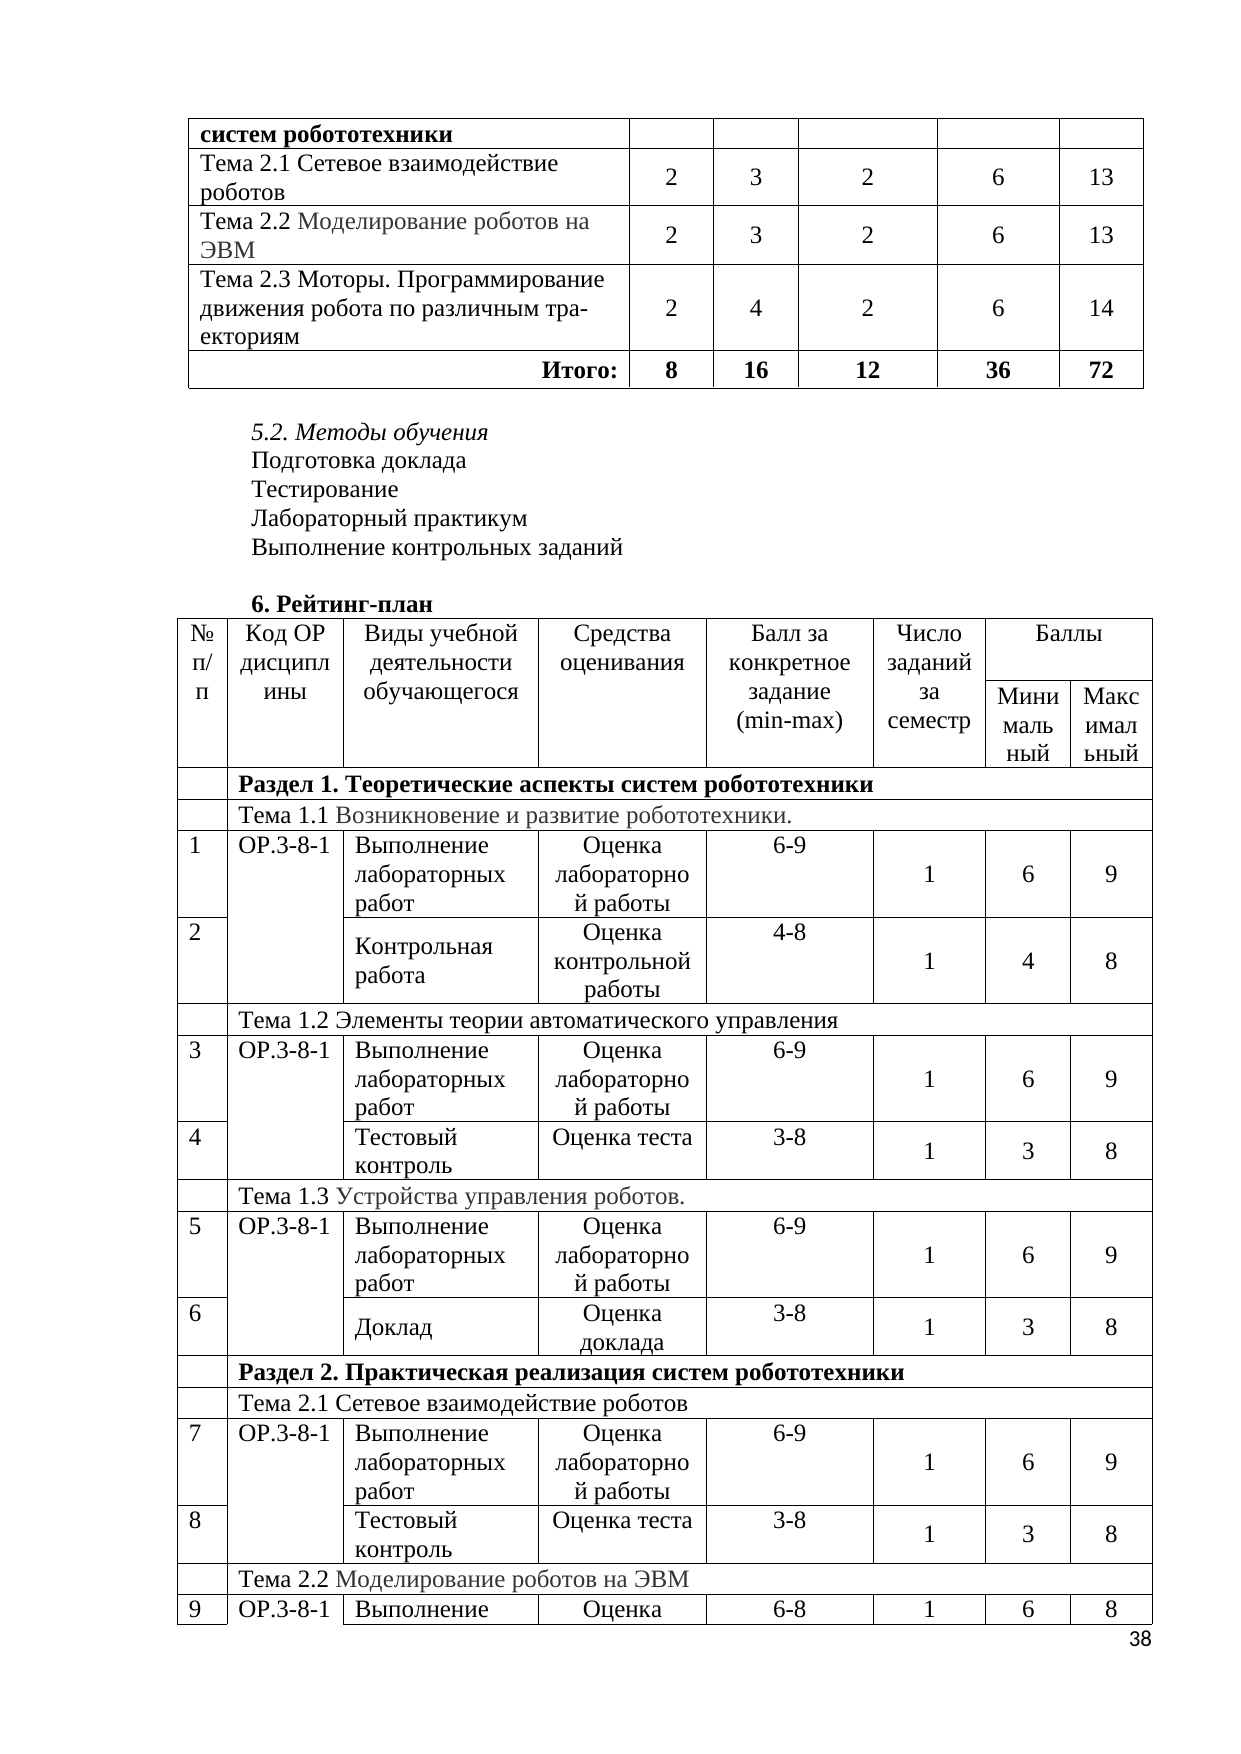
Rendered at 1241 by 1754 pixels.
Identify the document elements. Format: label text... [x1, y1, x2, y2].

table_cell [189, 119, 629, 147]
table_cell 1 [874, 1036, 985, 1121]
table_cell Тема 1.3 Устройства управления роботов. [228, 1180, 1152, 1211]
table_cell Выполнение лабораторных работ [344, 1036, 538, 1121]
table_cell Тема 2.2 Моделирование роботов на ЭВМ [228, 1564, 343, 1594]
table_cell 6 [986, 1595, 1070, 1623]
table_cell Максимальный [1071, 681, 1152, 767]
table_cell 6-9 [707, 1036, 873, 1121]
table_cell 4 [178, 1122, 227, 1179]
table_cell 6 [178, 1298, 227, 1355]
table_cell 13 [1060, 206, 1143, 263]
table_cell Тестовый контроль [344, 1506, 538, 1563]
table_cell Контрольная работа [344, 918, 538, 1003]
table_cell 1 [874, 1212, 985, 1297]
table_cell 6-9 [707, 1212, 873, 1297]
table_cell [1060, 119, 1143, 147]
table_cell Тема 2.3 Моторы. Программирование движения робота по различным тра- екториям [189, 265, 629, 350]
table_cell ОР.3-8-1 [228, 1419, 343, 1563]
table_cell 2 [178, 918, 227, 1003]
table_cell Оценка лабораторной работы [539, 1419, 706, 1504]
table_cell Тема 1.2 Элементы теории автоматического управления [228, 1004, 1152, 1034]
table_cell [344, 1595, 538, 1623]
table_header Число заданий за семестр [874, 619, 985, 767]
table_cell Раздел 2. Практическая реализация систем робототехники [228, 1356, 1152, 1387]
text 5.2. Методы обучения [177, 417, 1152, 445]
table_cell [178, 1004, 227, 1034]
table_cell 8 [1071, 1595, 1152, 1623]
table_cell 13 [1060, 149, 1143, 205]
table_cell [178, 1564, 227, 1594]
table_cell 8 [1071, 918, 1152, 1003]
table_cell Оценка контрольной работы [539, 918, 706, 1003]
table_cell Тема 1.1 Возникновение и развитие робототехники. [707, 800, 1152, 830]
table_cell 6 [986, 831, 1070, 916]
table_cell 8 [1071, 1122, 1152, 1179]
text Выполнение контрольных заданий [177, 532, 1152, 560]
table_header Виды учебной деятельности обучающегося [344, 619, 538, 767]
table_cell 6-9 [707, 1419, 873, 1504]
table_cell 3 [714, 149, 798, 205]
table_cell 36 [938, 351, 1059, 387]
table_cell 1 [874, 831, 985, 916]
table_cell 6 [938, 206, 1059, 263]
text Подготовка доклада [177, 445, 1152, 474]
table_cell 3-8 [707, 1122, 873, 1179]
table_cell Минимальный [986, 681, 1070, 767]
table_cell 3 [986, 1122, 1070, 1179]
table_cell Тема 2.1 Сетевое взаимодействие роботов [189, 149, 629, 205]
table_header № п/п [178, 619, 227, 767]
table_cell Оценка теста [539, 1506, 706, 1563]
table_cell 1 [874, 1122, 985, 1179]
table_cell Тема 2.2 Моделирование роботов на ЭВМ [539, 1564, 1152, 1594]
table_cell 2 [799, 206, 937, 263]
table_cell Оценка теста [539, 1122, 706, 1179]
table_cell 8 [1071, 1506, 1152, 1563]
table_cell 72 [1060, 351, 1143, 387]
table_cell 9 [1071, 1212, 1152, 1297]
table_cell 9 [1071, 1036, 1152, 1121]
table_cell Тема 1.1 Возникновение и развитие робототехники. [228, 800, 343, 830]
table_cell [938, 119, 1059, 147]
table_cell 9 [1071, 1419, 1152, 1504]
table_cell 1 [874, 1506, 985, 1563]
table_cell 12 [799, 351, 937, 387]
table_cell 1 [178, 831, 227, 916]
table_cell 3-8 [707, 1506, 873, 1563]
table_cell Тема 2.2 Моделирование роботов на ЭВМ [189, 206, 629, 263]
table_cell Раздел 1. Теоретические аспекты систем робототехники [228, 768, 1152, 798]
table_cell ОР.3-8-1 [228, 1212, 343, 1355]
table_cell Оценка лабораторной работы [539, 1036, 706, 1121]
table_cell 3 [986, 1298, 1070, 1355]
table_cell 6 [986, 1419, 1070, 1504]
table_cell 3 [986, 1506, 1070, 1563]
text Лабораторный практикум [177, 503, 1152, 532]
table_cell 1 [874, 1298, 985, 1355]
table_cell 8 [630, 351, 713, 387]
table_cell 6 [986, 1036, 1070, 1121]
table_cell 3-8 [707, 1298, 873, 1355]
table_cell 2 [799, 149, 937, 205]
table_cell Тестовый контроль [344, 1122, 538, 1179]
table_cell 4 [986, 918, 1070, 1003]
table_cell 6 [938, 265, 1059, 350]
table_cell 6 [986, 1212, 1070, 1297]
table_cell [178, 1356, 227, 1387]
table_cell Выполнение лабораторных работ [344, 831, 538, 916]
table_cell Выполнение лабораторных работ [344, 1419, 538, 1504]
table_cell Выполнение лабораторных работ [344, 1212, 538, 1297]
table_cell ОР.3-8-1 [228, 831, 343, 1003]
table_cell [630, 119, 713, 147]
table_cell Доклад [344, 1298, 538, 1355]
table_header Баллы [986, 619, 1152, 680]
table_cell [178, 768, 227, 798]
table_cell 8 [1071, 1298, 1152, 1355]
table_cell [799, 119, 937, 147]
table_cell 3 [178, 1036, 227, 1121]
table_header Код ОР дисциплины [228, 619, 343, 767]
table_cell [178, 800, 227, 830]
table_cell 2 [630, 206, 713, 263]
table_cell [178, 1388, 227, 1418]
table_cell 1 [874, 918, 985, 1003]
table_cell ОР.3-8-1 [228, 1595, 343, 1623]
table_header Балл за конкретное задание (min-max) [707, 619, 873, 767]
table_cell 7 [178, 1419, 227, 1504]
table_cell 9 [1071, 831, 1152, 916]
table_cell 2 [630, 265, 713, 350]
table_cell Оценка лабораторной работы [539, 831, 706, 916]
table_cell 2 [630, 149, 713, 205]
table_cell ОР.3-8-1 [228, 1036, 343, 1179]
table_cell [539, 1595, 706, 1623]
table_cell 6-8 [707, 1595, 873, 1623]
table_cell 4 [714, 265, 798, 350]
table_cell 14 [1060, 265, 1143, 350]
table_cell Тема 2.1 Сетевое взаимодействие роботов [228, 1388, 1152, 1418]
table_cell [178, 1180, 227, 1211]
table_header Средства оценивания [539, 619, 706, 767]
table_cell 8 [178, 1506, 227, 1563]
table_cell 5 [178, 1212, 227, 1297]
table_cell Оценка лабораторной работы [539, 1212, 706, 1297]
table_cell 1 [874, 1595, 985, 1623]
table_cell 1 [874, 1419, 985, 1504]
table_cell 3 [714, 206, 798, 263]
table_cell Оценка доклада [539, 1298, 706, 1355]
table_cell 6-9 [707, 831, 873, 916]
table_cell 4-8 [707, 918, 873, 1003]
table_cell [714, 119, 798, 147]
table_cell 2 [799, 265, 937, 350]
table_cell 16 [714, 351, 798, 387]
table_cell Итого: [189, 351, 629, 387]
text Тестирование [177, 474, 1152, 503]
text 6. Рейтинг-план [177, 589, 1152, 618]
table_cell 9 [178, 1595, 227, 1623]
table_cell 6 [938, 149, 1059, 205]
